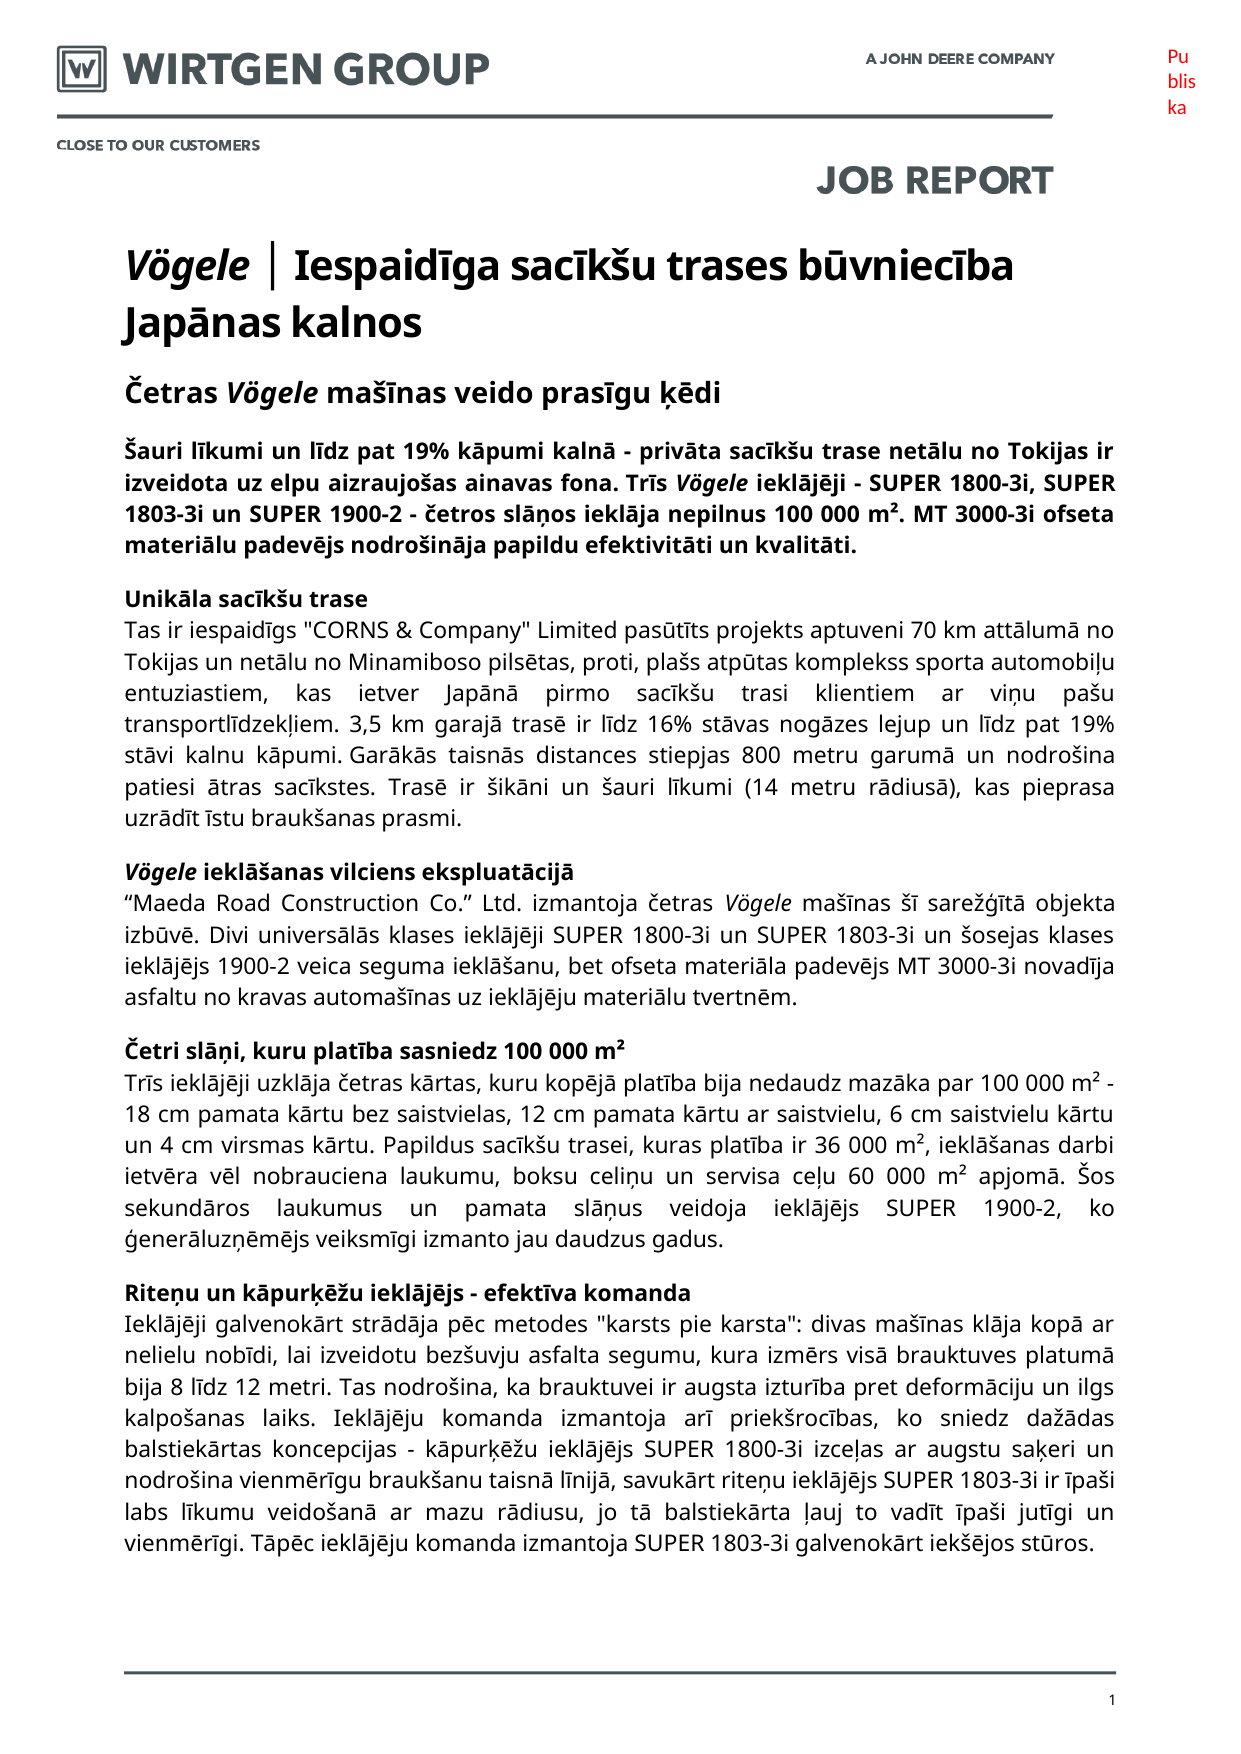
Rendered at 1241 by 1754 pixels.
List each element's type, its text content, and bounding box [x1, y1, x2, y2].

text Tas ir iespaidīgs "CORNS & Company" Limited pasūtīts projekts aptuveni 70 km attālumā no Tokijas un netālu no Minamiboso pilsētas, proti, plašs atpūtas komplekss sporta automobiļu entuziastiem, kas ietver Japānā pirmo sacīkšu trasi klientiem ar viņu pašu transportlīdzekļiem. 3,5 km garajā trasē ir līdz 16% stāvas nogāzes lejup un līdz pat 19% stāvi kalnu kāpumi. Garākās taisnās distances stiepjas 800 metru garumā un nodrošina patiesi ātras sacīkstes. Trasē ir šikāni un šauri līkumi (14 metru rādiusā), kas pieprasa uzrādīt īstu braukšanas prasmi. [124, 614, 1116, 833]
text Šauri līkumi un līdz pat 19% kāpumi kalnā - privāta sacīkšu trase netālu no Tokijas ir izveidota uz elpu aizraujošas ainavas fona. Trīs Vögele ieklājēji - SUPER 1800-3i, SUPER 1803-3i un SUPER 1900-2 - četros slāņos ieklāja nepilnus 100 000 m². MT 3000-3i ofseta materiālu padevējs nodrošināja papildu efektivitāti un kvalitāti. [124, 435, 1116, 560]
text Trīs ieklājēji uzklāja četras kārtas, kuru kopējā platība bija nedaudz mazāka par 100 000 m² - 18 cm pamata kārtu bez saistvielas, 12 cm pamata kārtu ar saistvielu, 6 cm saistvielu kārtu un 4 cm virsmas kārtu. Papildus sacīkšu trasei, kuras platība ir 36 000 m², ieklāšanas darbi ietvēra vēl nobrauciena laukumu, boksu celiņu un servisa ceļu 60 000 m² apjomā. Šos sekundāros laukumus un pamata slāņus veidoja ieklājējs SUPER 1900-2, ko ģenerāluzņēmējs veiksmīgi izmanto jau daudzus gadus. [124, 1067, 1116, 1254]
picture [53, 45, 1062, 196]
text “Maeda Road Construction Co.” Ltd. izmantoja četras Vögele mašīnas šī sarežģītā objekta izbūvē. Divi universālās klases ieklājēji SUPER 1800-3i un SUPER 1803-3i un šosejas klases ieklājējs 1900-2 veica seguma ieklāšanu, bet ofseta materiāla padevējs MT 3000-3i novadīja asfaltu no kravas automašīnas uz ieklājēju materiālu tvertnēm. [124, 887, 1116, 1012]
text Vögele │ Iespaidīga sacīkšu trases būvniecība Japānas kalnos [124, 236, 1116, 350]
text Vögele ieklāšanas vilciens ekspluatācijā [124, 856, 1116, 887]
text Ieklājēji galvenokārt strādāja pēc metodes "karsts pie karsta": divas mašīnas klāja kopā ar nelielu nobīdi, lai izveidotu bezšuvju asfalta segumu, kura izmērs visā brauktuves platumā bija 8 līdz 12 metri. Tas nodrošina, ka brauktuvei ir augsta izturība pret deformāciju un ilgs kalpošanas laiks. Ieklājēju komanda izmantoja arī priekšrocības, ko sniedz dažādas balstiekārtas koncepcijas - kāpurķēžu ieklājējs SUPER 1800-3i izceļas ar augstu saķeri un nodrošina vienmērīgu braukšanu taisnā līnijā, savukārt riteņu ieklājējs SUPER 1803-3i ir īpaši labs līkumu veidošanā ar mazu rādiusu, jo tā balstiekārta ļauj to vadīt īpaši jutīgi un vienmērīgi. Tāpēc ieklājēju komanda izmantoja SUPER 1803-3i galvenokārt iekšējos stūros. [124, 1308, 1116, 1558]
text Četras Vögele mašīnas veido prasīgu ķēdi [124, 373, 1116, 412]
text Riteņu un kāpurķēžu ieklājējs - efektīva komanda [124, 1277, 1116, 1308]
text Četri slāņi, kuru platība sasniedz 100 000 m² [124, 1035, 1116, 1067]
text Unikāla sacīkšu trase [124, 583, 1116, 614]
